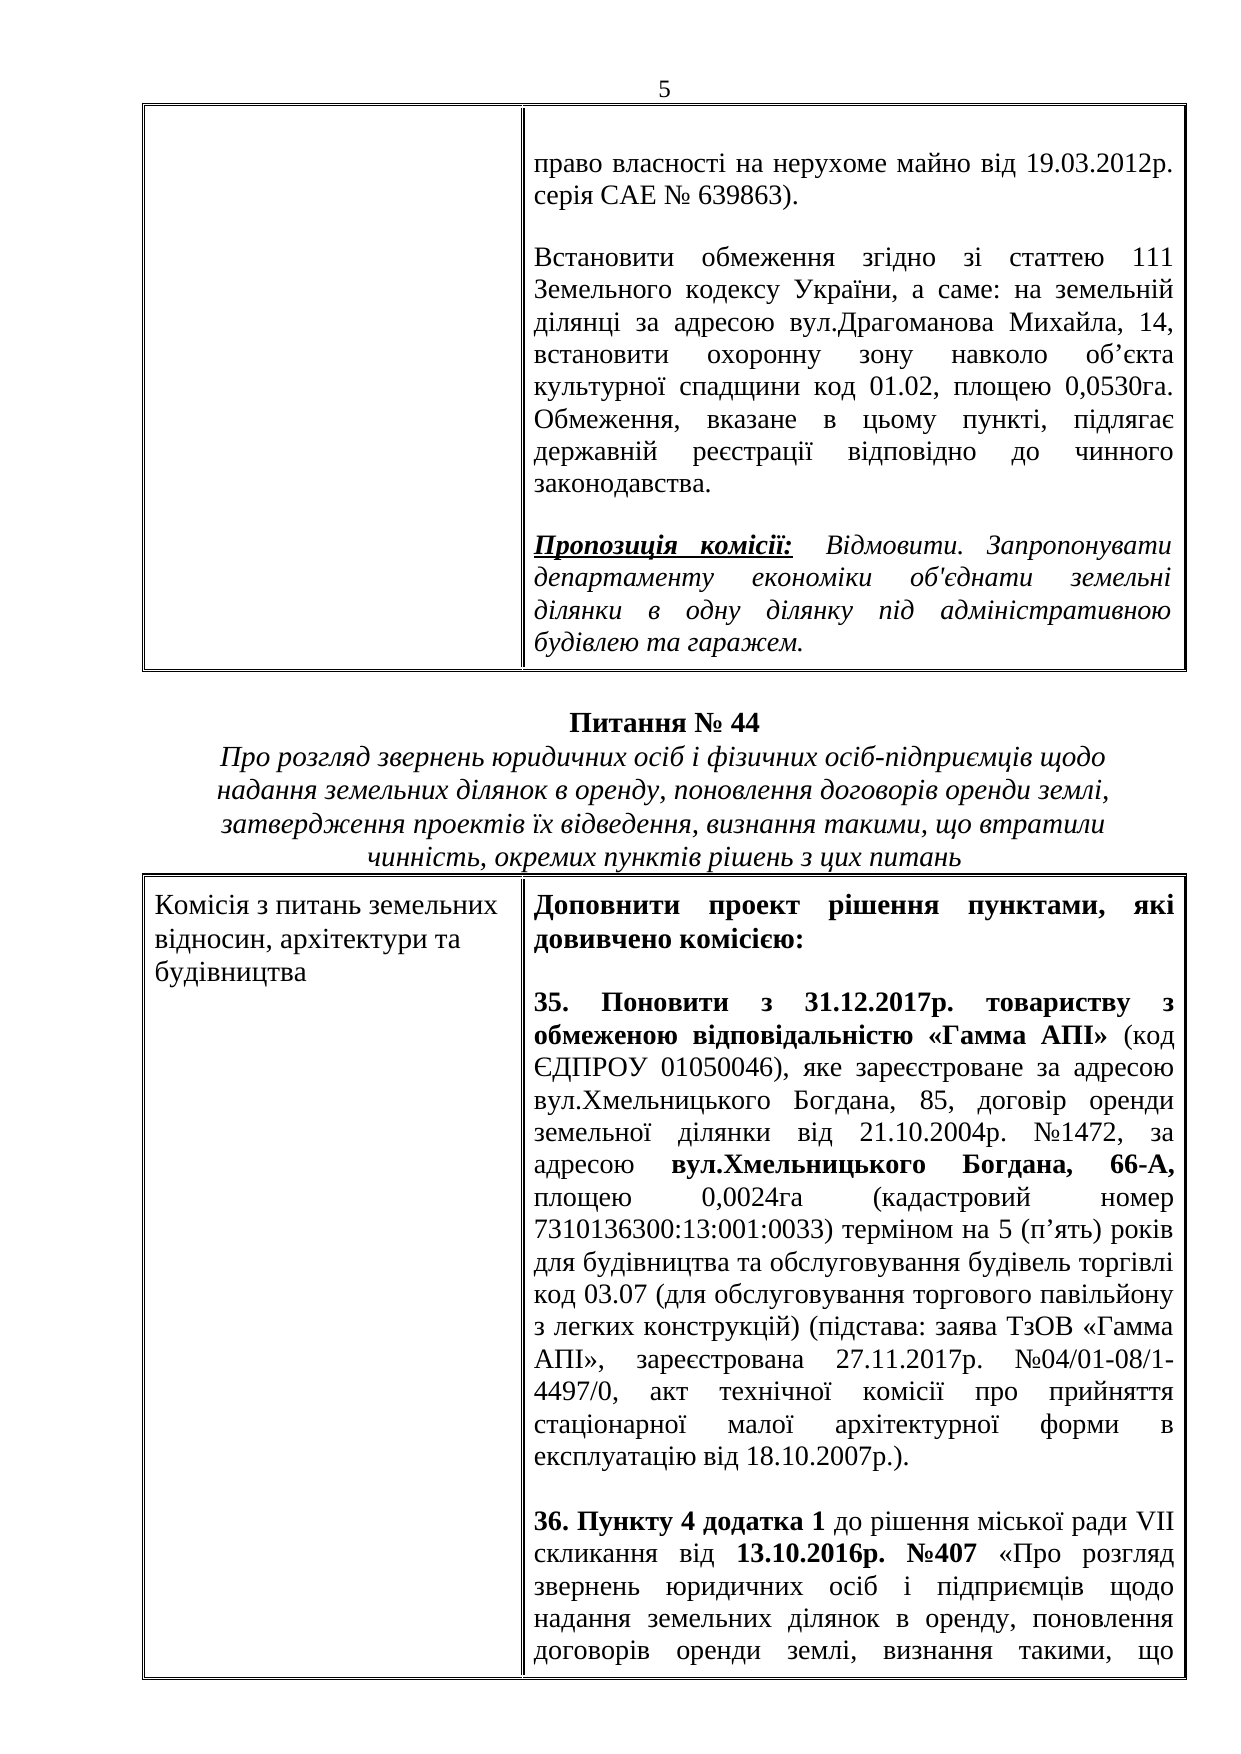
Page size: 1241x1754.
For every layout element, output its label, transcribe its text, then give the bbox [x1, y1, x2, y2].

text Про розгляд звернень юридичних осіб і фізичних осіб-підприємців щодо надання земельних ділянок в оренду, поновлення договорів оренди землі, затвердження проектів їх відведення, визнання такими, що втратили чинність, окремих пунктів рішень з цих питань [177, 739, 1152, 873]
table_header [523, 877, 1184, 1677]
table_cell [145, 104, 523, 669]
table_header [145, 875, 523, 1677]
text Питання № 44 [177, 705, 1152, 739]
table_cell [523, 106, 1184, 669]
